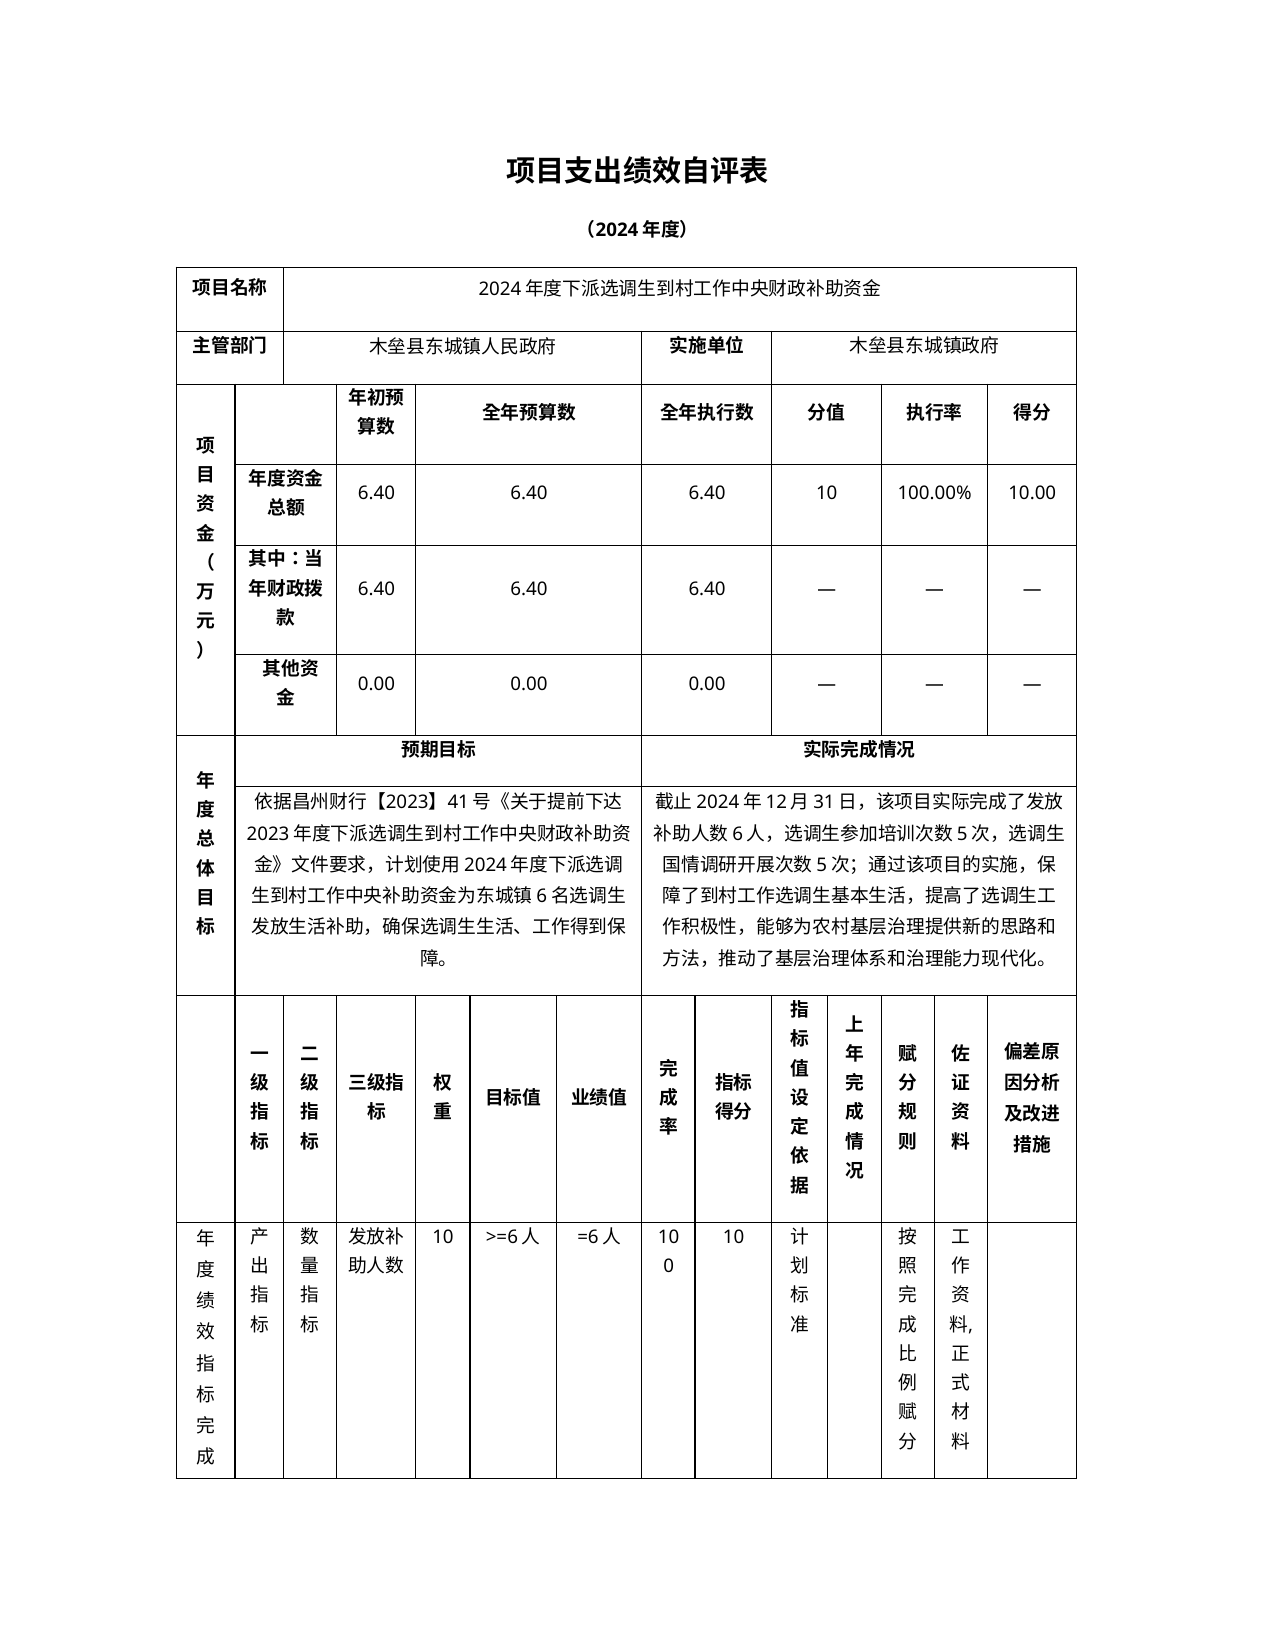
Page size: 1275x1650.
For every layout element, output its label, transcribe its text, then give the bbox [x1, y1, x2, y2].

table_cell >=6人 [471, 1223, 556, 1478]
table_header 2024年度下派选调生到村工作中央财政补助资金 [284, 268, 1076, 331]
table_cell 一级指标 [236, 996, 283, 1222]
table_cell 10 [416, 1223, 469, 1478]
table_cell 执行率 [882, 385, 987, 464]
table_cell — [988, 655, 1076, 735]
table_cell 年初预算数 [337, 385, 415, 464]
table_cell — [882, 655, 987, 735]
table_cell 其他资金 [236, 655, 336, 735]
table_cell 10 [772, 465, 881, 544]
table_cell 木垒县东城镇人民政府 [284, 332, 641, 383]
table_cell 6.40 [337, 465, 415, 544]
table_cell 完成率 [642, 996, 694, 1222]
table_cell 分值 [772, 385, 881, 464]
table_cell — [882, 546, 987, 654]
table_cell 计划标准 [772, 1223, 827, 1478]
table_cell 6.40 [416, 546, 641, 654]
table_cell [236, 385, 336, 464]
table_cell 木垒县东城镇政府 [772, 332, 1076, 383]
table_cell [828, 1223, 881, 1478]
table_cell 0.00 [337, 655, 415, 735]
table_cell 指标得分 [696, 996, 771, 1222]
table_cell 6.40 [416, 465, 641, 544]
table_cell 指标值设定依据 [772, 996, 827, 1222]
table_cell 按照完成比例赋分 [882, 1223, 934, 1478]
table_cell 其中：当年财政拨款 [236, 546, 336, 654]
table_cell 实施单位 [642, 332, 771, 383]
table_cell 截止2024年12月31日，该项目实际完成了发放补助人数6人，选调生参加培训次数5次，选调生国情调研开展次数5次；通过该项目的实施，保障了到村工作选调生基本生活，提高了选调生工作积极性，能够为农村基层治理提供新的思路和方法，推动了基层治理体系和治理能力现代化。 [642, 787, 1076, 995]
table_cell 数量指标 [284, 1223, 336, 1478]
table_cell =6人 [557, 1223, 641, 1478]
table_cell 预期目标 [236, 736, 641, 786]
table_cell 0.00 [642, 655, 771, 735]
table_cell 100.00% [882, 465, 987, 544]
table_cell 主管部门 [177, 332, 283, 383]
table_cell 6.40 [337, 546, 415, 654]
table_cell 产出指标 [236, 1223, 283, 1478]
table_cell 6.40 [642, 465, 771, 544]
table_cell — [772, 546, 881, 654]
table_cell 0.00 [416, 655, 641, 735]
table_cell [177, 996, 234, 1222]
table_cell 100 [642, 1223, 694, 1478]
table_cell 项目资金 （万元） [177, 385, 234, 735]
table_cell 得分 [988, 385, 1076, 464]
table_cell 上年完成情况 [828, 996, 881, 1222]
table_cell 偏差原因分析及改进措施 [988, 996, 1076, 1222]
table_cell 业绩值 [557, 996, 641, 1222]
table_cell 依据昌州财行【2023】41号《关于提前下达2023年度下派选调生到村工作中央财政补助资金》文件要求，计划使用2024年度下派选调生到村工作中央补助资金为东城镇6名选调生发放生活补助，确保选调生生活、工作得到保障。 [236, 787, 641, 995]
text 项目支出绩效自评表 [187, 150, 1087, 190]
table_cell 年度资金总额 [236, 465, 336, 544]
table_cell 工作资料,正式材料 [935, 1223, 987, 1478]
table_header 项目名称 [177, 268, 283, 331]
table_cell 发放补助人数 [337, 1223, 415, 1478]
table_cell 6.40 [642, 546, 771, 654]
table_cell 佐证资料 [935, 996, 987, 1222]
table_cell 实际完成情况 [642, 736, 1076, 786]
table_cell 二级指标 [284, 996, 336, 1222]
table_cell 赋分规则 [882, 996, 934, 1222]
table_cell 目标值 [471, 996, 556, 1222]
table_cell 年度总体目标 [177, 736, 234, 995]
table_cell — [988, 546, 1076, 654]
table_cell — [772, 655, 881, 735]
text （2024年度） [187, 216, 1087, 242]
table_cell 全年预算数 [416, 385, 641, 464]
table_cell 年度绩效指标完成情况 [177, 1223, 234, 1478]
table_cell 10 [696, 1223, 771, 1478]
table_cell 全年执行数 [642, 385, 771, 464]
table_cell 三级指标 [337, 996, 415, 1222]
table_cell [988, 1223, 1076, 1478]
table_cell 权重 [416, 996, 469, 1222]
table_cell 10.00 [988, 465, 1076, 544]
